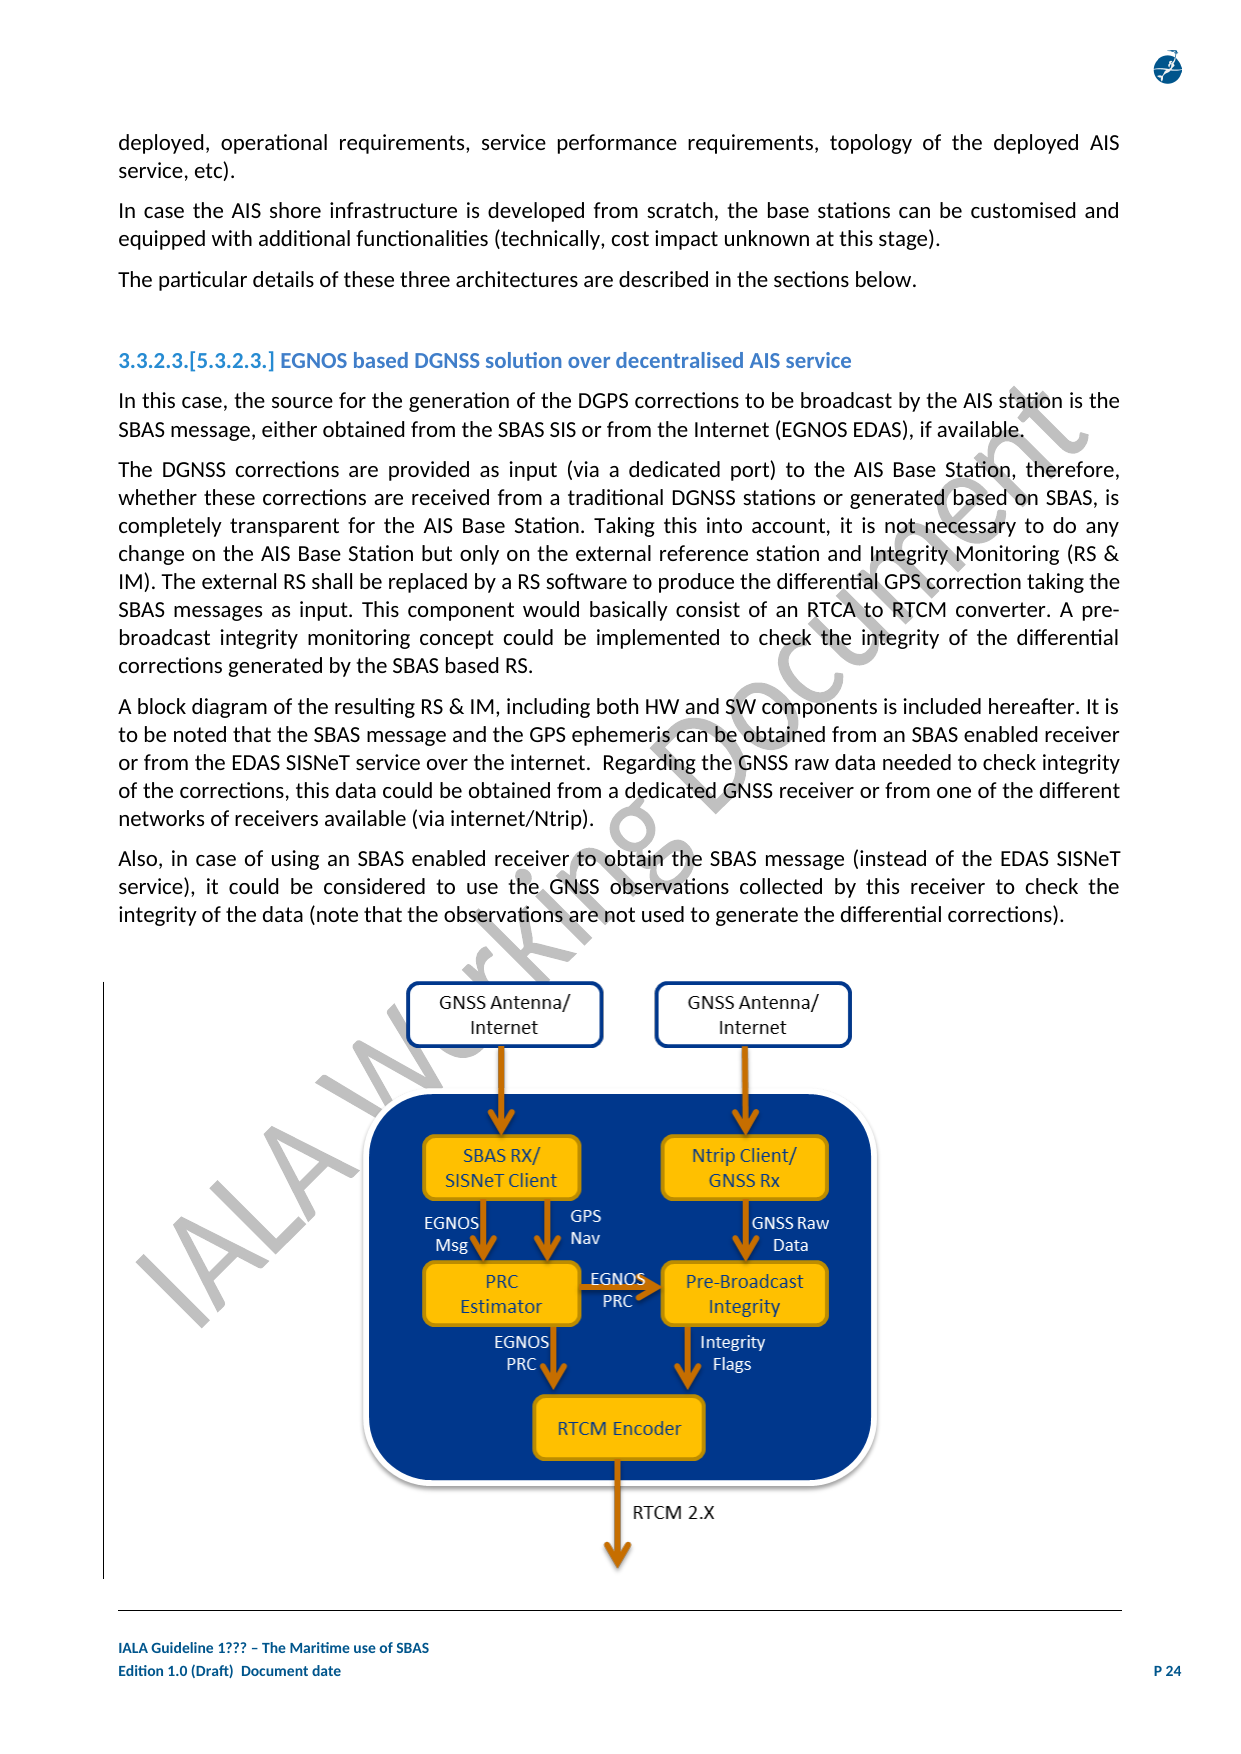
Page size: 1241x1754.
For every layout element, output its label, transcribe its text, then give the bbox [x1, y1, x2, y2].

text The particular details of these three architectures are described in the sections below. [118, 265, 1122, 293]
text In this case, the source for the generation of the DGPS corrections to be broadcast by the AIS station is the SBAS message, either obtained from the SBAS SIS or from the Internet (EGNOS EDAS), if available. [118, 387, 1122, 443]
text A block diagram of the resulting RS & IM, including both HW and SW components is included hereafter. It is to be noted that the SBAS message and the GPS ephemeris can be obtained from an SBAS enabled receiver or from the EDAS SISNeT service over the internet. Regarding the GNSS raw data needed to check integrity of the corrections, this data could be obtained from a dedicated GNSS receiver or from one of the different networks of receivers available (via internet/Ntrip). [118, 692, 1122, 832]
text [118, 128, 1122, 184]
picture [1122, 0, 1241, 119]
text Also, in case of using an SBAS enabled receiver to obtain the SBAS message (instead of the EDAS SISNeT service), it could be considered to use the GNSS observations collected by this receiver to check the integrity of the data (note that the observations are not used to generate the differential corrections). [118, 844, 1122, 928]
text In case the AIS shore infrastructure is developed from scratch, the base stations can be customised and equipped with additional functionalities (technically, cost impact unknown at this stage). [118, 197, 1122, 253]
picture [356, 981, 884, 1579]
subtitle EGNOS based DGNSS solution over decentralised AIS service [118, 346, 1122, 374]
text The DGNSS corrections are provided as input (via a dedicated port) to the AIS Base Station, therefore, whether these corrections are received from a traditional DGNSS stations or generated based on SBAS, is completely transparent for the AIS Base Station. Taking this into account, it is not necessary to do any change on the AIS Base Station but only on the external reference station and Integrity Monitoring (RS & IM). The external RS shall be replaced by a RS software to produce the differential GPS correction taking the SBAS messages as input. This component would basically consist of an RTCA to RTCM converter. A pre-broadcast integrity monitoring concept could be implemented to check the integrity of the differential corrections generated by the SBAS based RS. [118, 455, 1122, 679]
